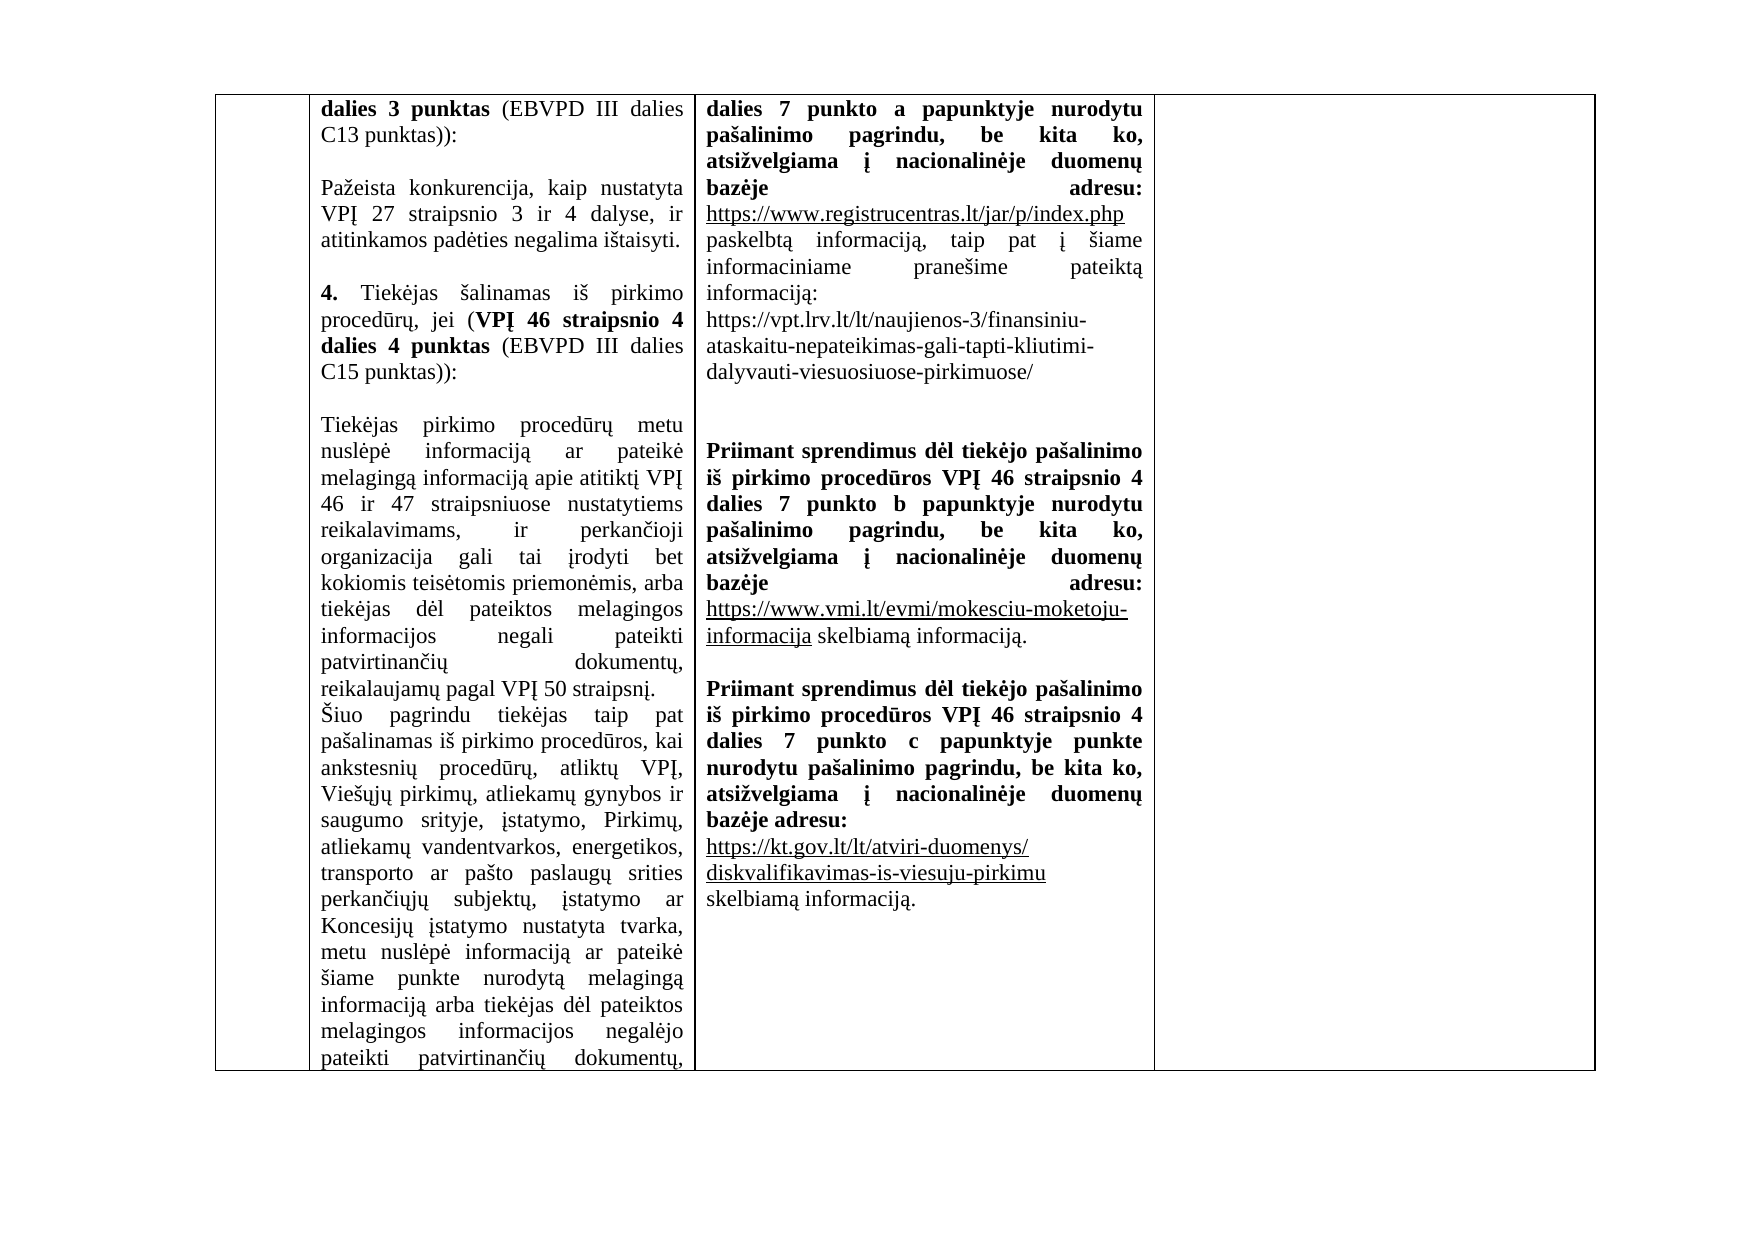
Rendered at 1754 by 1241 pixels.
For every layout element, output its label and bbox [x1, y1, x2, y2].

table_cell [1155, 95, 1594, 1070]
table_cell [216, 95, 309, 1070]
table_cell [310, 95, 694, 1070]
table_cell [696, 95, 1154, 1070]
